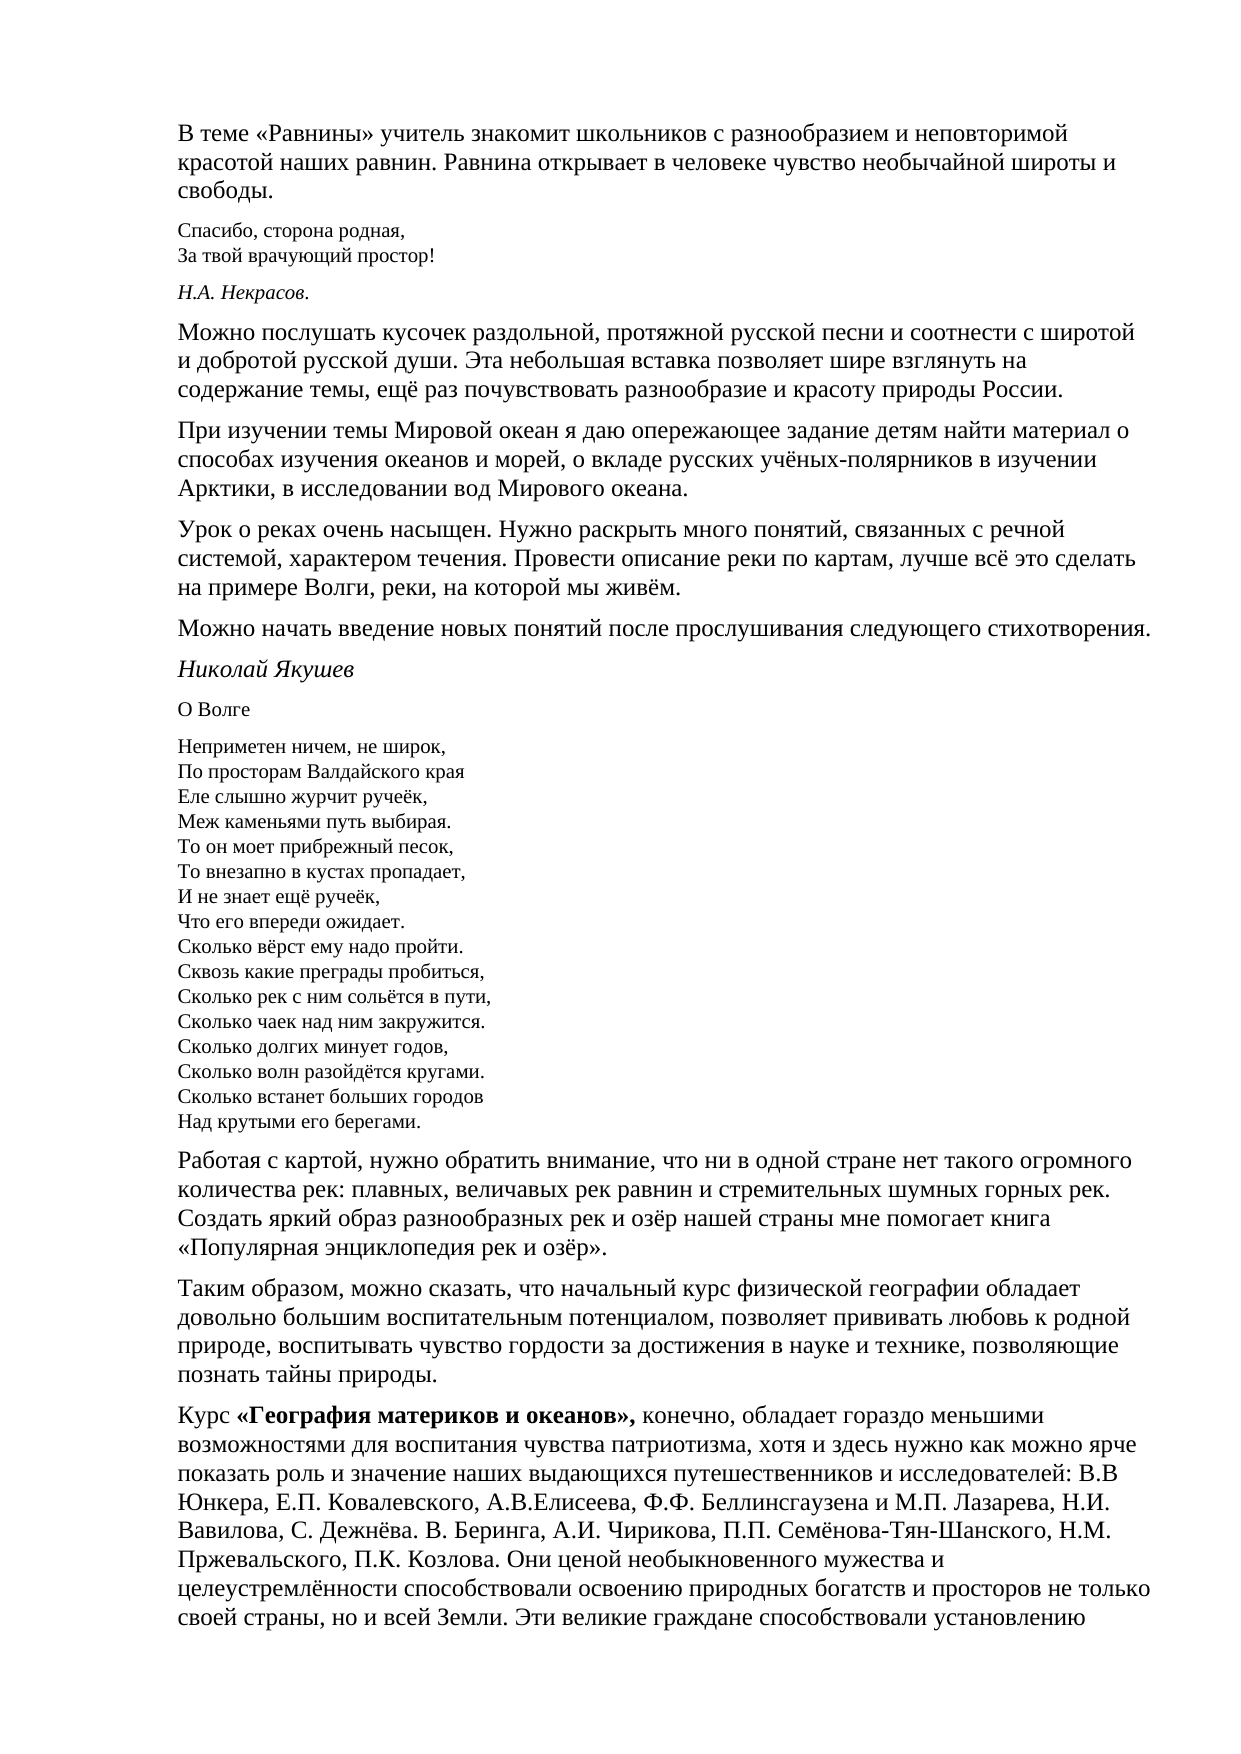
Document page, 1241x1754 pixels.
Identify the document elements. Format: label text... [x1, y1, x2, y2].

text Николай Якушев [177, 654, 1152, 683]
text Можно начать введение новых понятий после прослушивания следующего стихотворения. [177, 613, 1152, 642]
text Работая с картой, нужно обратить внимание, что ни в одной стране нет такого огромного количества рек: плавных, величавых рек равнин и стремительных шумных горных рек. Создать яркий образ разнообразных рек и озёр нашей страны мне помогает книга «Популярная энциклопедия рек и озёр». [177, 1146, 1152, 1261]
text Урок о реках очень насыщен. Нужно раскрыть много понятий, связанных с речной системой, характером течения. Провести описание реки по картам, лучше всё это сделать на примере Волги, реки, на которой мы живём. [177, 514, 1152, 601]
text Спасибо, сторона родная, За твой врачующий простор! [177, 217, 1152, 267]
text Н.А. Некрасов. [177, 279, 1152, 304]
text Неприметен ничем, не широк, По просторам Валдайского края Еле слышно журчит ручеёк, Меж каменьями путь выбирая. То он моет прибрежный песок, То внезапно в кустах пропадает, И не знает ещё ручеёк, Что его впереди ожидает. Сколько вёрст ему надо пройти. Сквозь какие преграды пробиться, Сколько рек с ним сольётся в пути, Сколько чаек над ним закружится. Сколько долгих минует годов, Сколько волн разойдётся кругами. Сколько встанет больших городов Над крутыми его берегами. [177, 733, 1152, 1133]
text Можно послушать кусочек раздольной, протяжной русской песни и соотнести с широтой и добротой русской души. Эта небольшая вставка позволяет шире взглянуть на содержание темы, ещё раз почувствовать разнообразие и красоту природы России. [177, 317, 1152, 403]
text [177, 1401, 1152, 1631]
text При изучении темы Мировой океан я даю опережающее задание детям найти материал о способах изучения океанов и морей, о вкладе русских учёных-полярников в изучении Арктики, в исследовании вод Мирового океана. [177, 416, 1152, 502]
text О Волге [177, 696, 1152, 721]
text В теме «Равнины» учитель знакомит школьников с разнообразием и неповторимой красотой наших равнин. Равнина открывает в человеке чувство необычайной широты и свободы. [177, 118, 1152, 204]
text Таким образом, можно сказать, что начальный курс физической географии обладает довольно большим воспитательным потенциалом, позволяет прививать любовь к родной природе, воспитывать чувство гордости за достижения в науке и технике, позволяющие познать тайны природы. [177, 1273, 1152, 1388]
